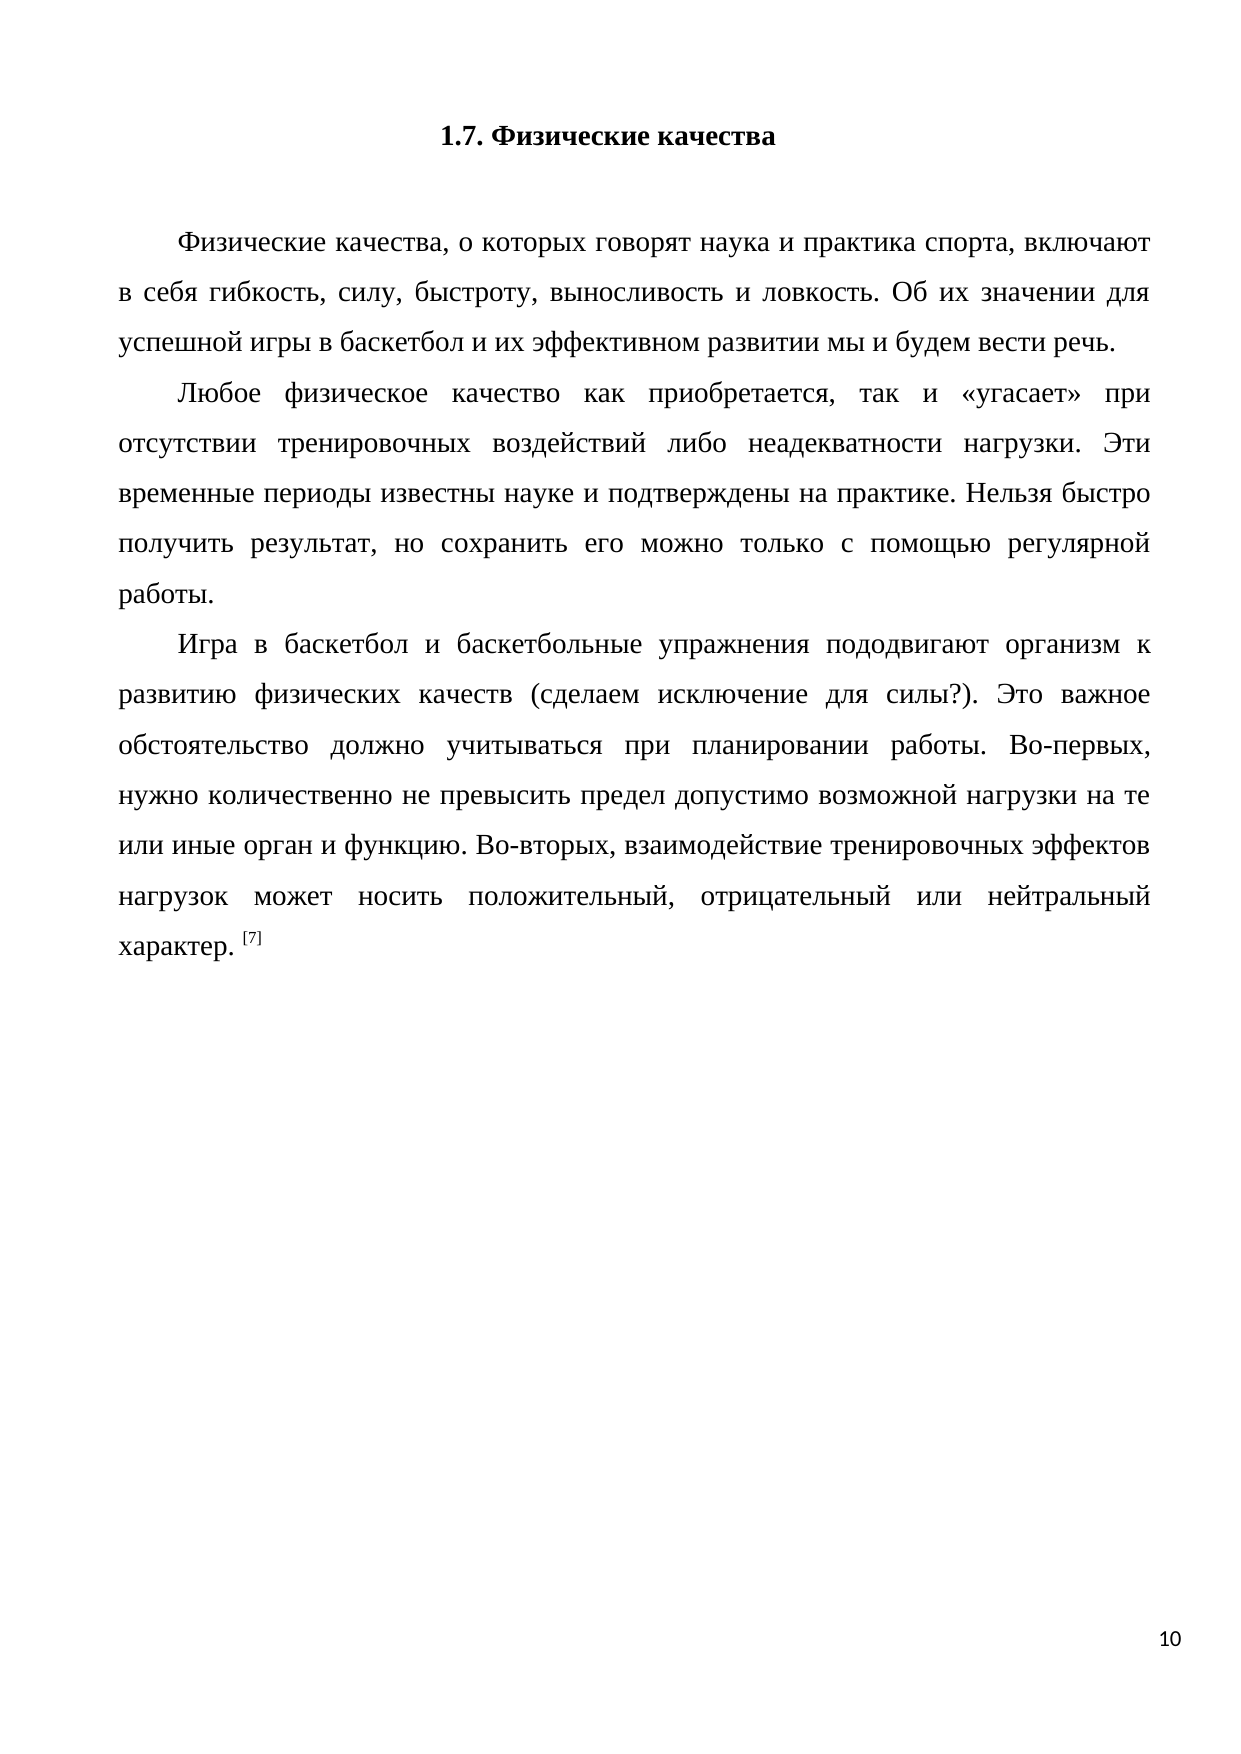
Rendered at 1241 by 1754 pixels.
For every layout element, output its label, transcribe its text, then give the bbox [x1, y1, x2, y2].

text 1.7. Физические качества [177, 118, 1181, 152]
text Физические качества, о которых говорят наука и практика спорта, включают в себя гибкость, силу, быстроту, выносливость и ловкость. Об их значении для успешной игры в баскетбол и их эффективном развитии мы и будем вести речь. Любое физическое качество как приобретается, так и «угасает» при отсутствии тренировочных воздействий либо неадекватности нагрузки. Эти временные периоды известны науке и подтверждены на практике. Нельзя быстро получить результат, но сохранить его можно только с помощью регулярной работы. Игра в баскетбол и баскетбольные упражнения пододвигают организм к развитию физических качеств (сделаем исключение для силы?). Это важное обстоятельство должно учитываться при планировании работы. Во-первых, нужно количественно не превысить предел допустимо возможной нагрузки на те или иные орган и функцию. Во-вторых, взаимодействие тренировочных эффектов нагрузок может носить положительный, отрицательный или нейтральный характер. [7] [118, 224, 1152, 962]
